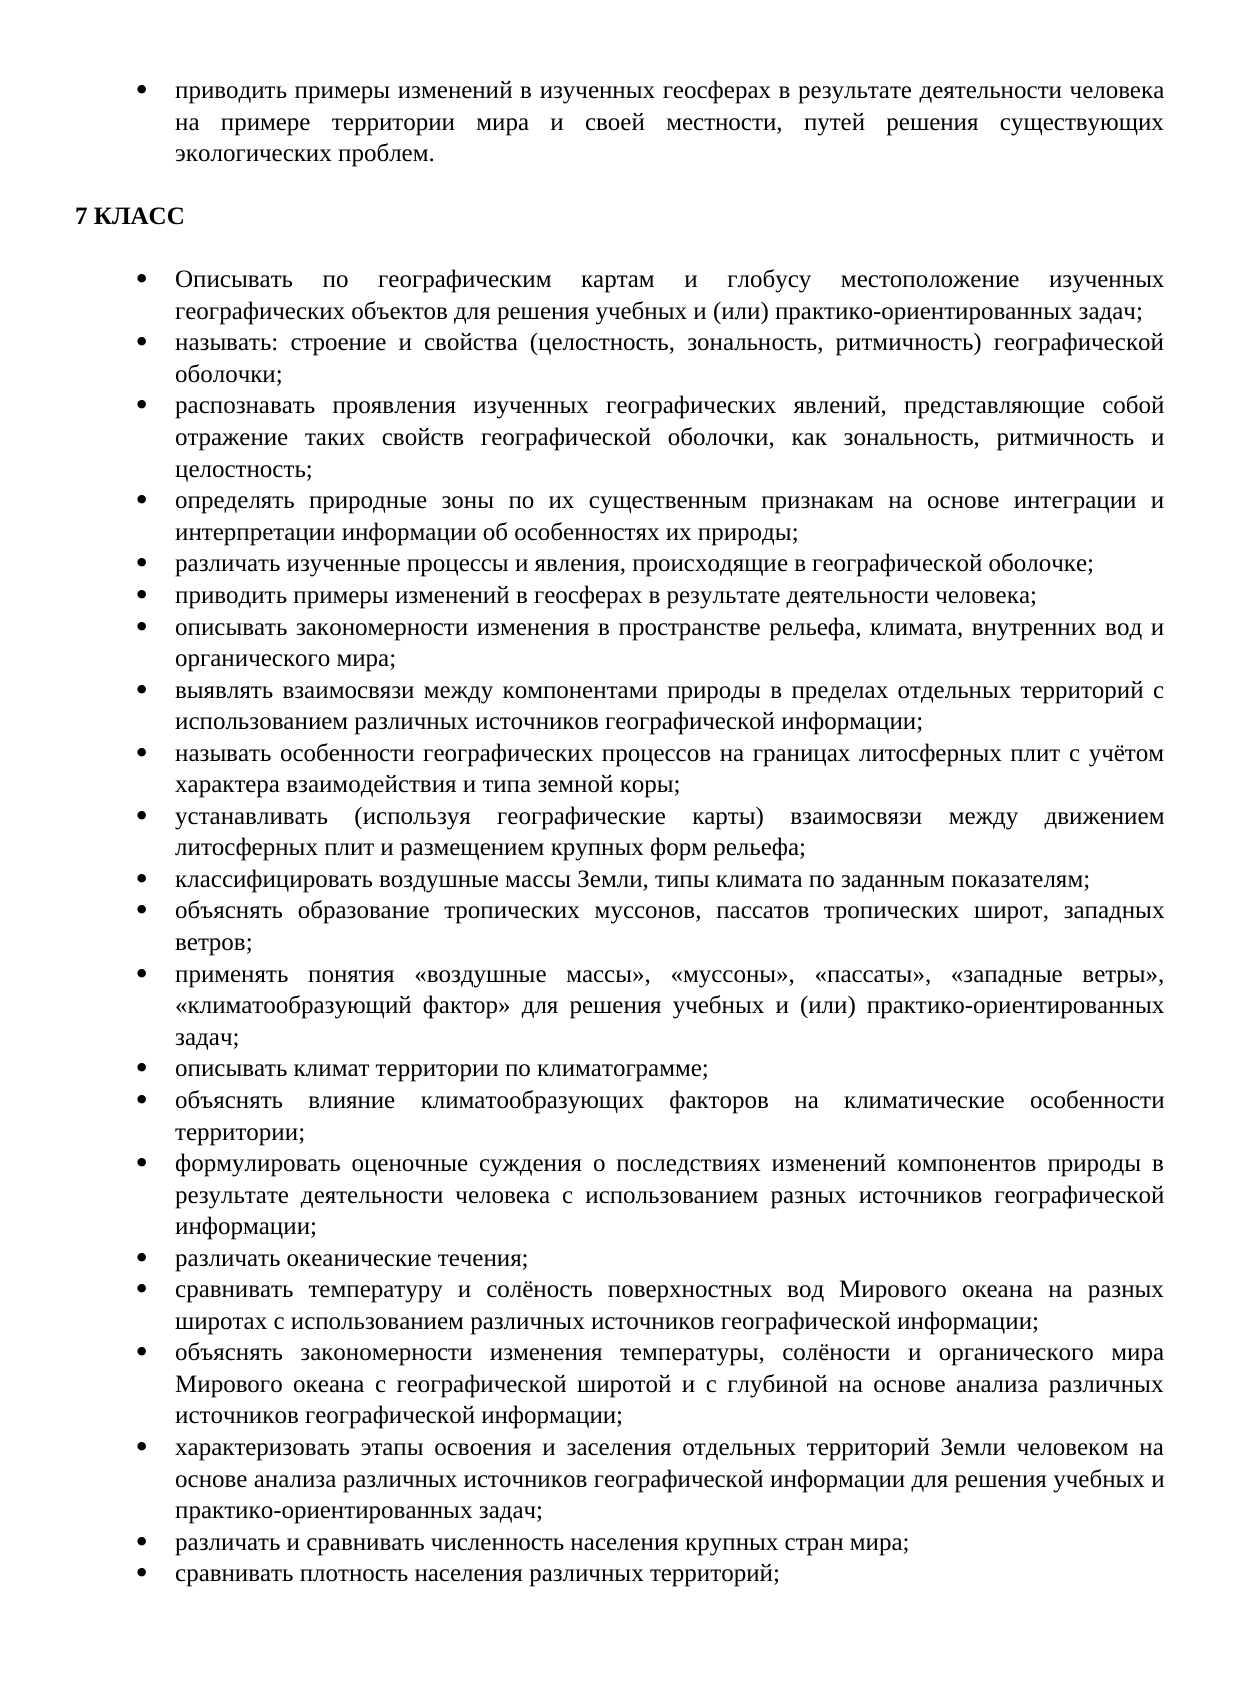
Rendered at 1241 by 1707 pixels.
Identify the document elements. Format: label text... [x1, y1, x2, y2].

list объяснять закономерности изменения температуры, солёности и органического мира Мирового океана с географической широтой и с глубиной на основе анализа различных источников географической информации; [137, 1337, 1165, 1429]
list применять понятия «воздушные массы», «муссоны», «пассаты», «западные ветры», «климатообразующий фактор» для решения учебных и (или) практико-ориентированных задач; [137, 959, 1165, 1051]
list различать изученные процессы и явления, происходящие в географической оболочке; [137, 548, 1165, 577]
list распознавать проявления изученных географических явлений, представляющие собой отражение таких свойств географической оболочки, как зональность, ритмичность и целостность; [137, 391, 1165, 482]
list формулировать оценочные суждения о последствиях изменений компонентов природы в результате деятельности человека с использованием разных источников географической информации; [137, 1148, 1165, 1240]
list сравнивать плотность населения различных территорий; [137, 1558, 1165, 1587]
list сравнивать температуру и солёность поверхностных вод Мирового океана на разных широтах с использованием различных источников географической информации; [137, 1274, 1165, 1335]
list объяснять образование тропических муссонов, пассатов тропических широт, западных ветров; [137, 896, 1165, 956]
text 7 КЛАСС [75, 201, 1165, 230]
list описывать климат территории по климатограмме; [137, 1053, 1165, 1082]
list выявлять взаимосвязи между компонентами природы в пределах отдельных территорий с использованием различных источников географической информации; [137, 675, 1165, 735]
list классифицировать воздушные массы Земли, типы климата по заданным показателям; [137, 864, 1165, 893]
list приводить примеры изменений в изученных геосферах в результате деятельности человека на примере территории мира и своей местности, путей решения существующих экологических проблем. [137, 75, 1165, 167]
list Описывать по географическим картам и глобусу местоположение изученных географических объектов для решения учебных и (или) практико-ориентированных задач; [137, 264, 1165, 325]
list называть: строение и свойства (целостность, зональность, ритмичность) географической оболочки; [137, 327, 1165, 388]
list различать океанические течения; [137, 1243, 1165, 1272]
list характеризовать этапы освоения и заселения отдельных территорий Земли человеком на основе анализа различных источников географической информации для решения учебных и практико-ориентированных задач; [137, 1432, 1165, 1524]
list приводить примеры изменений в геосферах в результате деятельности человека; [137, 580, 1165, 609]
list устанавливать (используя географические карты) взаимосвязи между движением литосферных плит и размещением крупных форм рельефа; [137, 801, 1165, 861]
list различать и сравнивать численность населения крупных стран мира; [137, 1527, 1165, 1556]
list объяснять влияние климатообразующих факторов на климатические особенности территории; [137, 1085, 1165, 1145]
list называть особенности географических процессов на границах литосферных плит с учётом характера взаимодействия и типа земной коры; [137, 738, 1165, 798]
list определять природные зоны по их существенным признакам на основе интеграции и интерпретации информации об особенностях их природы; [137, 485, 1165, 546]
list описывать закономерности изменения в пространстве рельефа, климата, внутренних вод и органического мира; [137, 612, 1165, 672]
